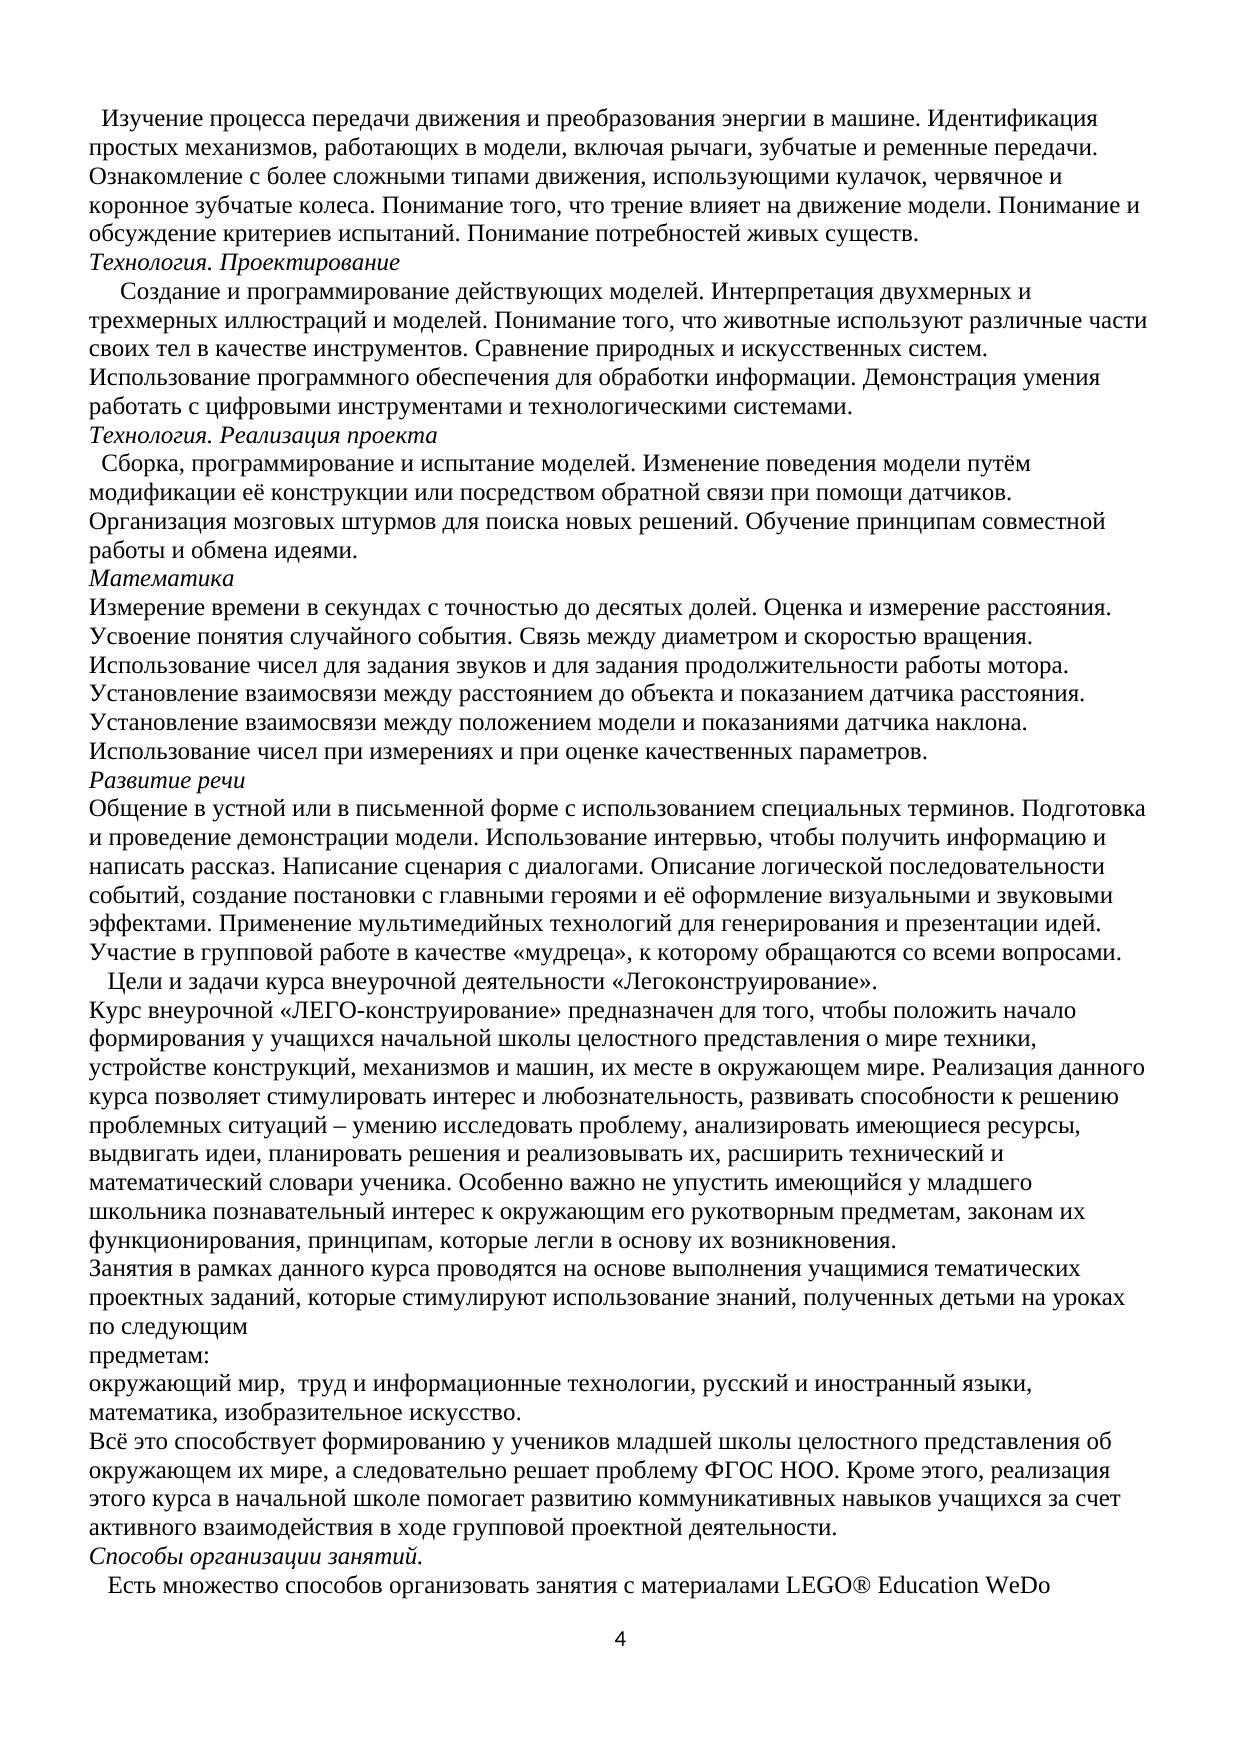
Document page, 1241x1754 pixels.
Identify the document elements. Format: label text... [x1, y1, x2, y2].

text Технология. Реализация проекта [89, 420, 1152, 448]
text Изучение процесса передачи движения и преобразования энергии в машине. Идентификация простых механизмов, работающих в модели, включая рычаги, зубчатые и ременные передачи. Ознакомление с более сложными типами движения, использующими кулачок, червячное и коронное зубчатые колеса. Понимание того, что трение влияет на движение модели. Понимание и обсуждение критериев испытаний. Понимание потребностей живых существ. [89, 103, 1152, 247]
text Развитие речи [89, 765, 1152, 793]
text Способы организации занятий. [89, 1541, 1152, 1570]
text Математика [89, 563, 1152, 592]
text Измерение времени в секундах с точностью до десятых долей. Оценка и измерение расстояния. Усвоение понятия случайного события. Связь между диаметром и скоростью вращения. Использование чисел для задания звуков и для задания продолжительности работы мотора. Установление взаимосвязи между расстоянием до объекта и показанием датчика расстояния. Установление взаимосвязи между положением модели и показаниями датчика наклона. Использование чисел при измерениях и при оценке качественных параметров. [89, 592, 1152, 765]
text Создание и программирование действующих моделей. Интерпретация двухмерных и трехмерных иллюстраций и моделей. Понимание того, что животные используют различные части своих тел в качестве инструментов. Сравнение природных и искусственных систем. Использование программного обеспечения для обработки информации. Демонстрация умения работать с цифровыми инструментами и технологическими системами. [89, 276, 1152, 420]
text Занятия в рамках данного курса проводятся на основе выполнения учащимися тематических проектных заданий, которые стимулируют использование знаний, полученных детьми на уроках по следующим [89, 1253, 1152, 1340]
text Технология. Проектирование [89, 247, 1152, 276]
text предметам: [89, 1340, 1152, 1368]
text Курс внеурочной «ЛЕГО-конструирование» предназначен для того, чтобы положить начало формирования у учащихся начальной школы целостного представления о мире техники, устройстве конструкций, механизмов и машин, их месте в окружающем мире. Реализация данного курса позволяет стимулировать интерес и любознательность, развивать способности к решению проблемных ситуаций – умению исследовать проблему, анализировать имеющиеся ресурсы, выдвигать идеи, планировать решения и реализовывать их, расширить технический и математический словари ученика. Особенно важно не упустить имеющийся у младшего школьника познавательный интерес к окружающим его рукотворным предметам, законам их функционирования, принципам, которые легли в основу их возникновения. [89, 995, 1152, 1253]
text Общение в устной или в письменной форме с использованием специальных терминов. Подготовка и проведение демонстрации модели. Использование интервью, чтобы получить информацию и написать рассказ. Написание сценария с диалогами. Описание логической последовательности событий, создание постановки с главными героями и её оформление визуальными и звуковыми эффектами. Применение мультимедийных технологий для генерирования и презентации идей. Участие в групповой работе в качестве «мудреца», к которому обращаются со всеми вопросами. [89, 793, 1152, 966]
text Сборка, программирование и испытание моделей. Изменение поведения модели путём модификации её конструкции или посредством обратной связи при помощи датчиков. Организация мозговых штурмов для поиска новых решений. Обучение принципам совместной работы и обмена идеями. [89, 448, 1152, 563]
text Есть множество способов организовать занятия с материалами LEGO® Education WeDo [89, 1570, 1152, 1598]
text окружающий мир, труд и информационные технологии, русский и иностранный языки, математика, изобразительное искусство. [89, 1368, 1152, 1426]
text Цели и задачи курса внеурочной деятельности «Легоконструирование». [89, 966, 1152, 995]
text Всё это способствует формированию у учеников младшей школы целостного представления об окружающем их мире, а следовательно решает проблему ФГОС НОО. Кроме этого, реализация этого курса в начальной школе помогает развитию коммуникативных навыков учащихся за счет активного взаимодействия в ходе групповой проектной деятельности. [89, 1426, 1152, 1541]
